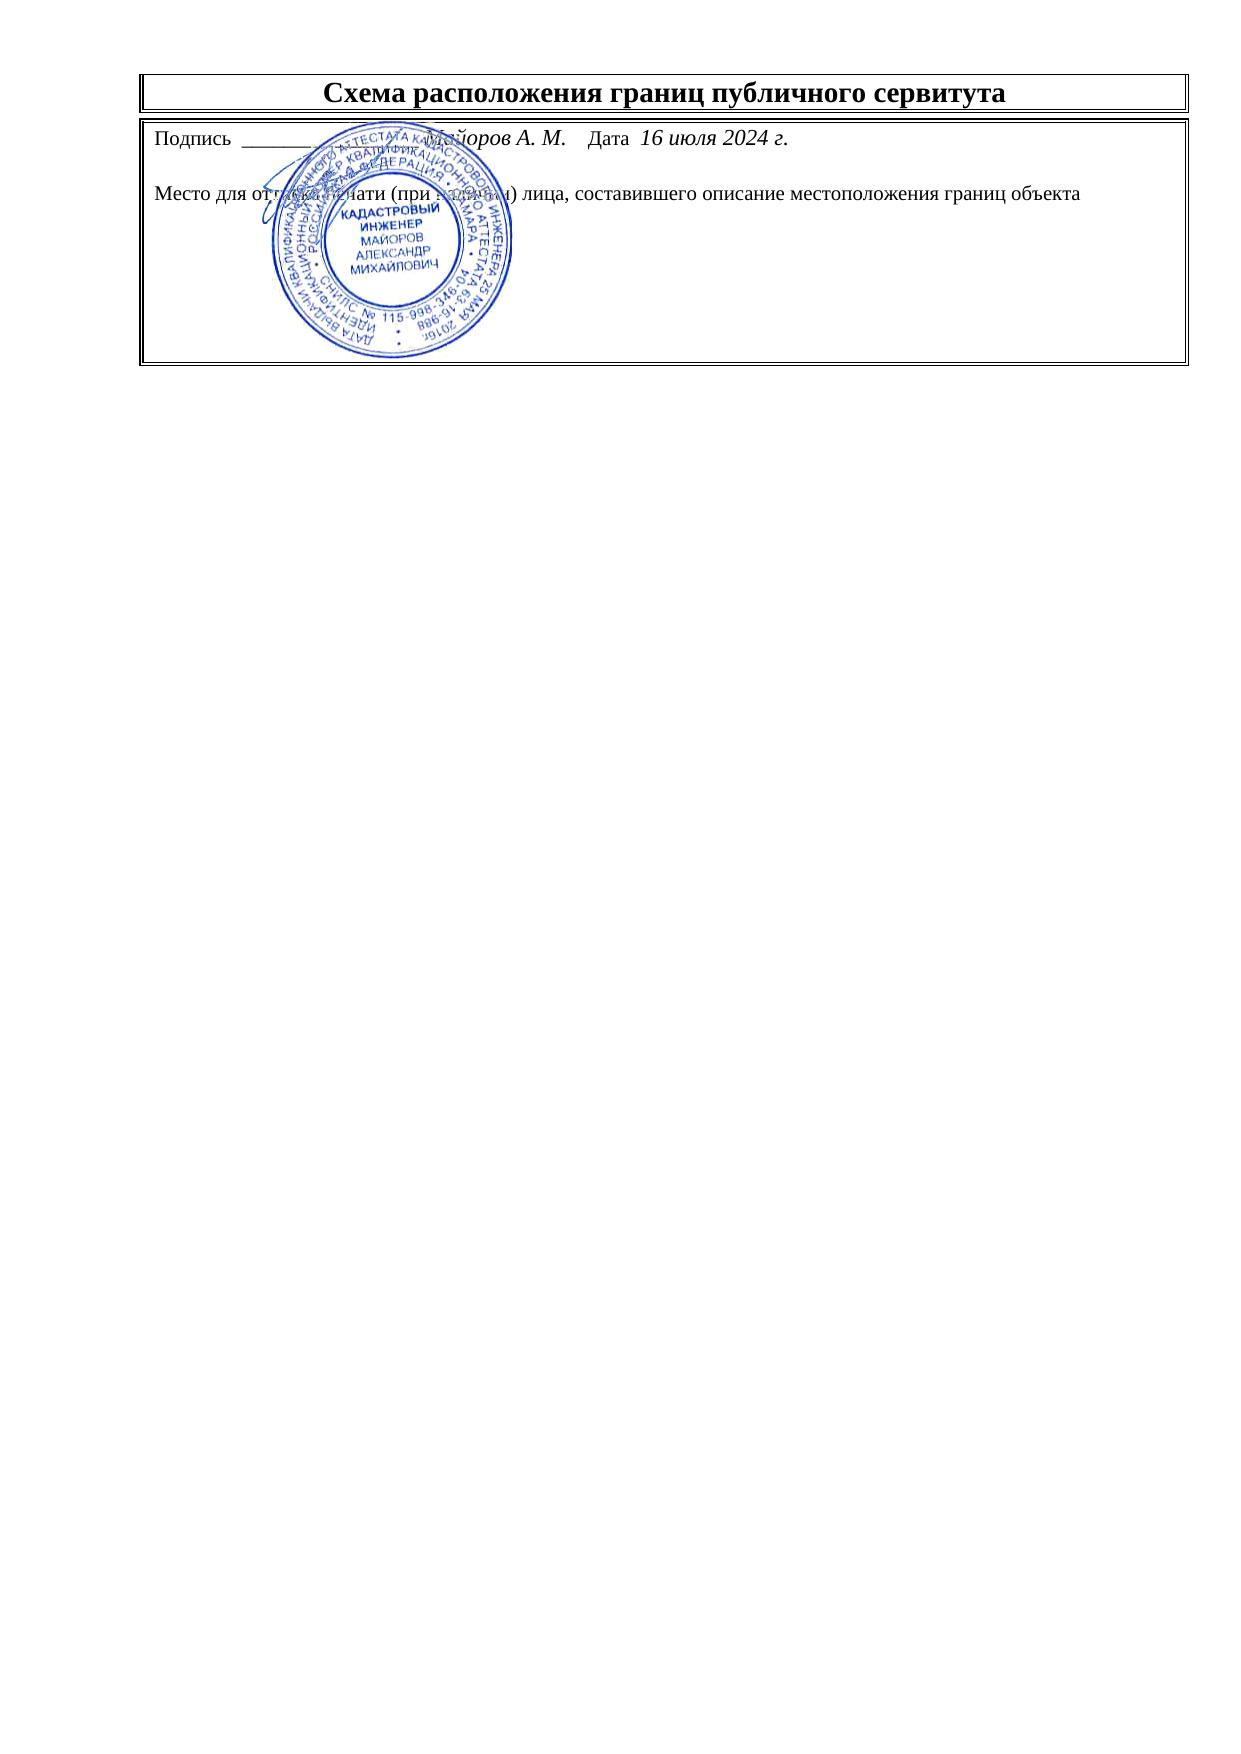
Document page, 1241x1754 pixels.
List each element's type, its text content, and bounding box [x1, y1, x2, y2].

table_cell Подпись _________________ Майоров А. М. Дата 16 июля 2024 г. Место для оттиска печати (при наличии) лица, составившего описание местоположения границ объекта [520, 123, 1185, 362]
picture [254, 118, 520, 362]
table_cell Подпись _________________ Майоров А. М. Дата 16 июля 2024 г. Место для оттиска печати (при наличии) лица, составившего описание местоположения границ объекта [144, 123, 260, 362]
